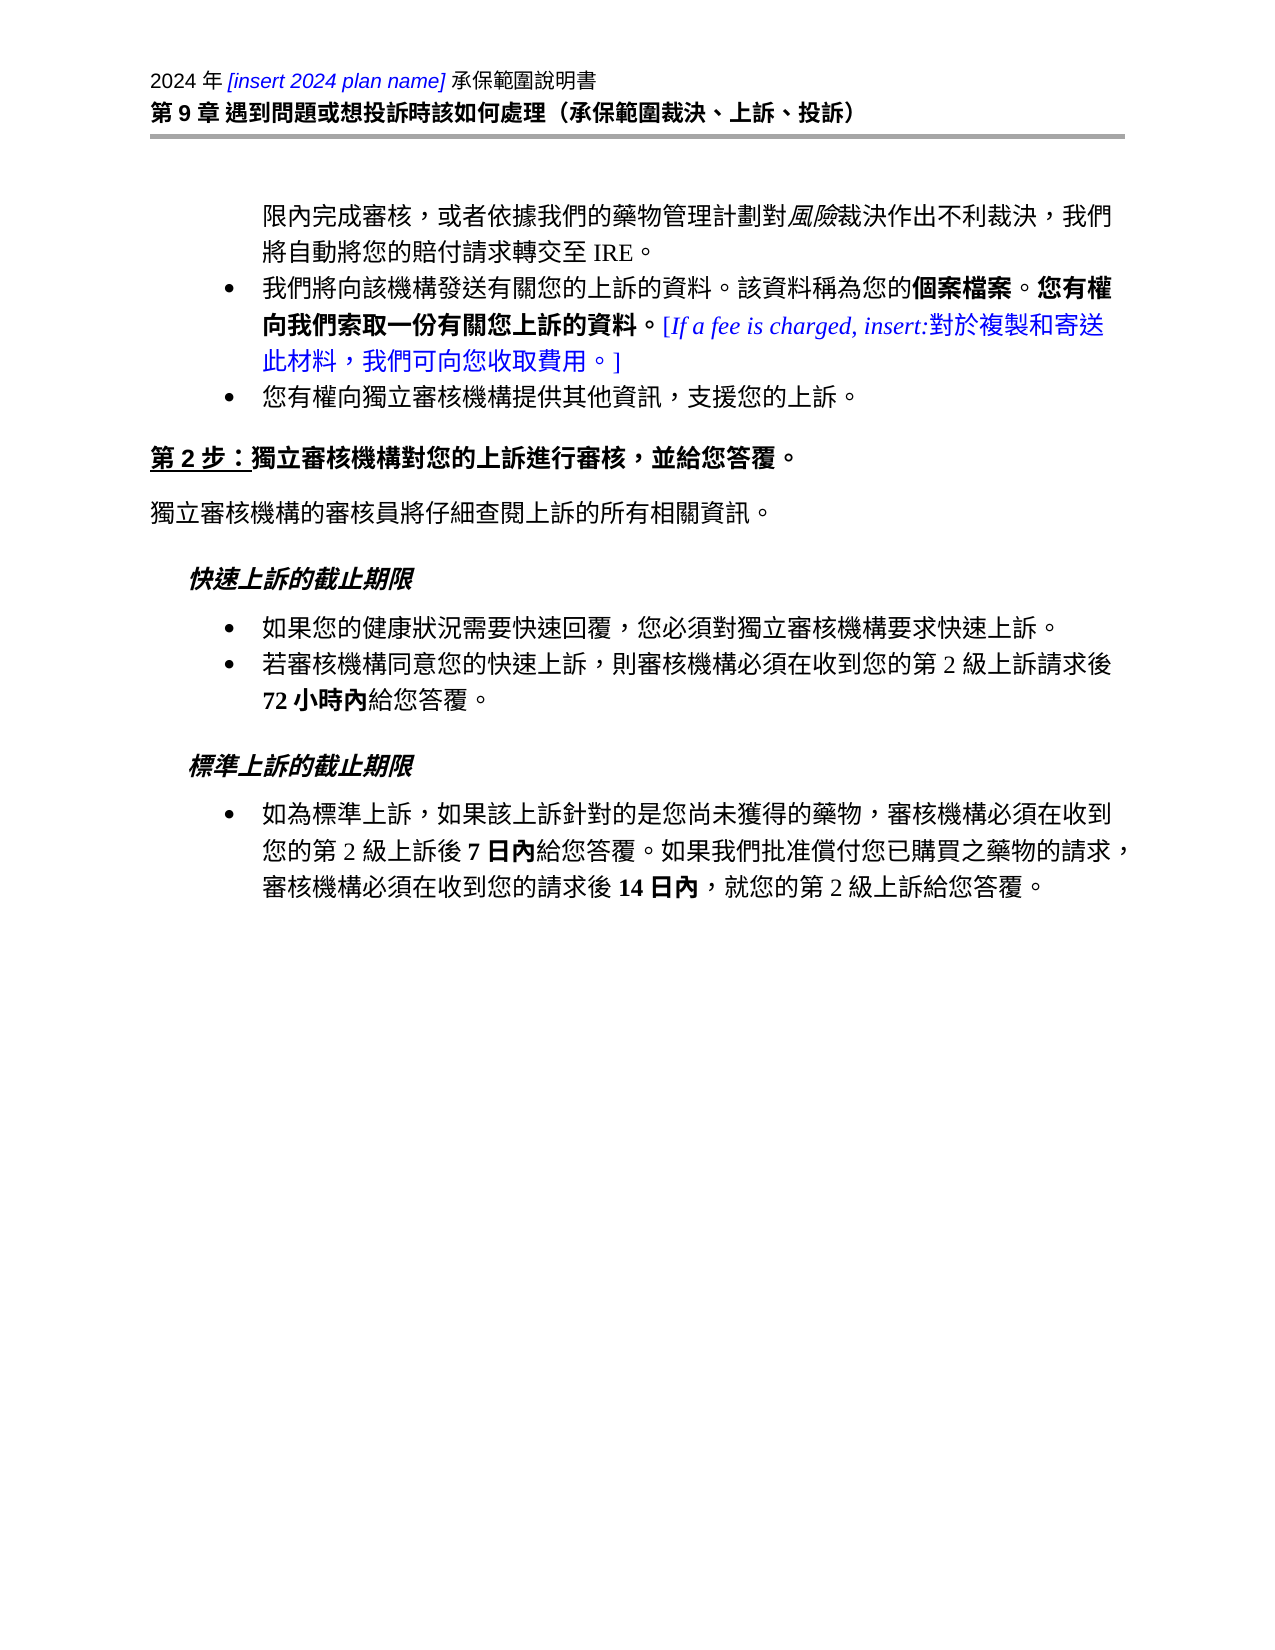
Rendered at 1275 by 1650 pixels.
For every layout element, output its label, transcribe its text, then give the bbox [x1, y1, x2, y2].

subtitle 第 2 步：獨立審核機構對您的上訴進行審核，並給您答覆。 [150, 439, 1125, 475]
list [225, 196, 1125, 269]
subtitle 標準上訴的截止期限 [187, 746, 1125, 782]
text 獨立審核機構的審核員將仔細查閱上訴的所有相關資訊。 [150, 494, 1125, 530]
list 若審核機構同意您的快速上訴，則審核機構必須在收到您的第 2 級上訴請求後 72 小時內給您答覆。 [225, 644, 1125, 717]
list 如為標準上訴，如果該上訴針對的是您尚未獲得的藥物，審核機構必須在收到您的第 2 級上訴後 7 日內給您答覆。如果我們批准償付您已購買之藥物的請求，審核機構必須在收到您的請求後 14 日內，就您的第 2 級上訴給您答覆。 [225, 795, 1125, 903]
list 如果您的健康狀況需要快速回覆，您必須對獨立審核機構要求快速上訴。 [225, 608, 1125, 644]
subtitle 快速上訴的截止期限 [187, 559, 1125, 596]
list 我們將向該機構發送有關您的上訴的資料。該資料稱為您的個案檔案。您有權向我們索取一份有關您上訴的資料。[If a fee is charged, insert:對於複製和寄送此材料，我們可向您收取費用。] [225, 269, 1125, 378]
list 您有權向獨立審核機構提供其他資訊，支援您的上訴。 [225, 378, 1125, 414]
